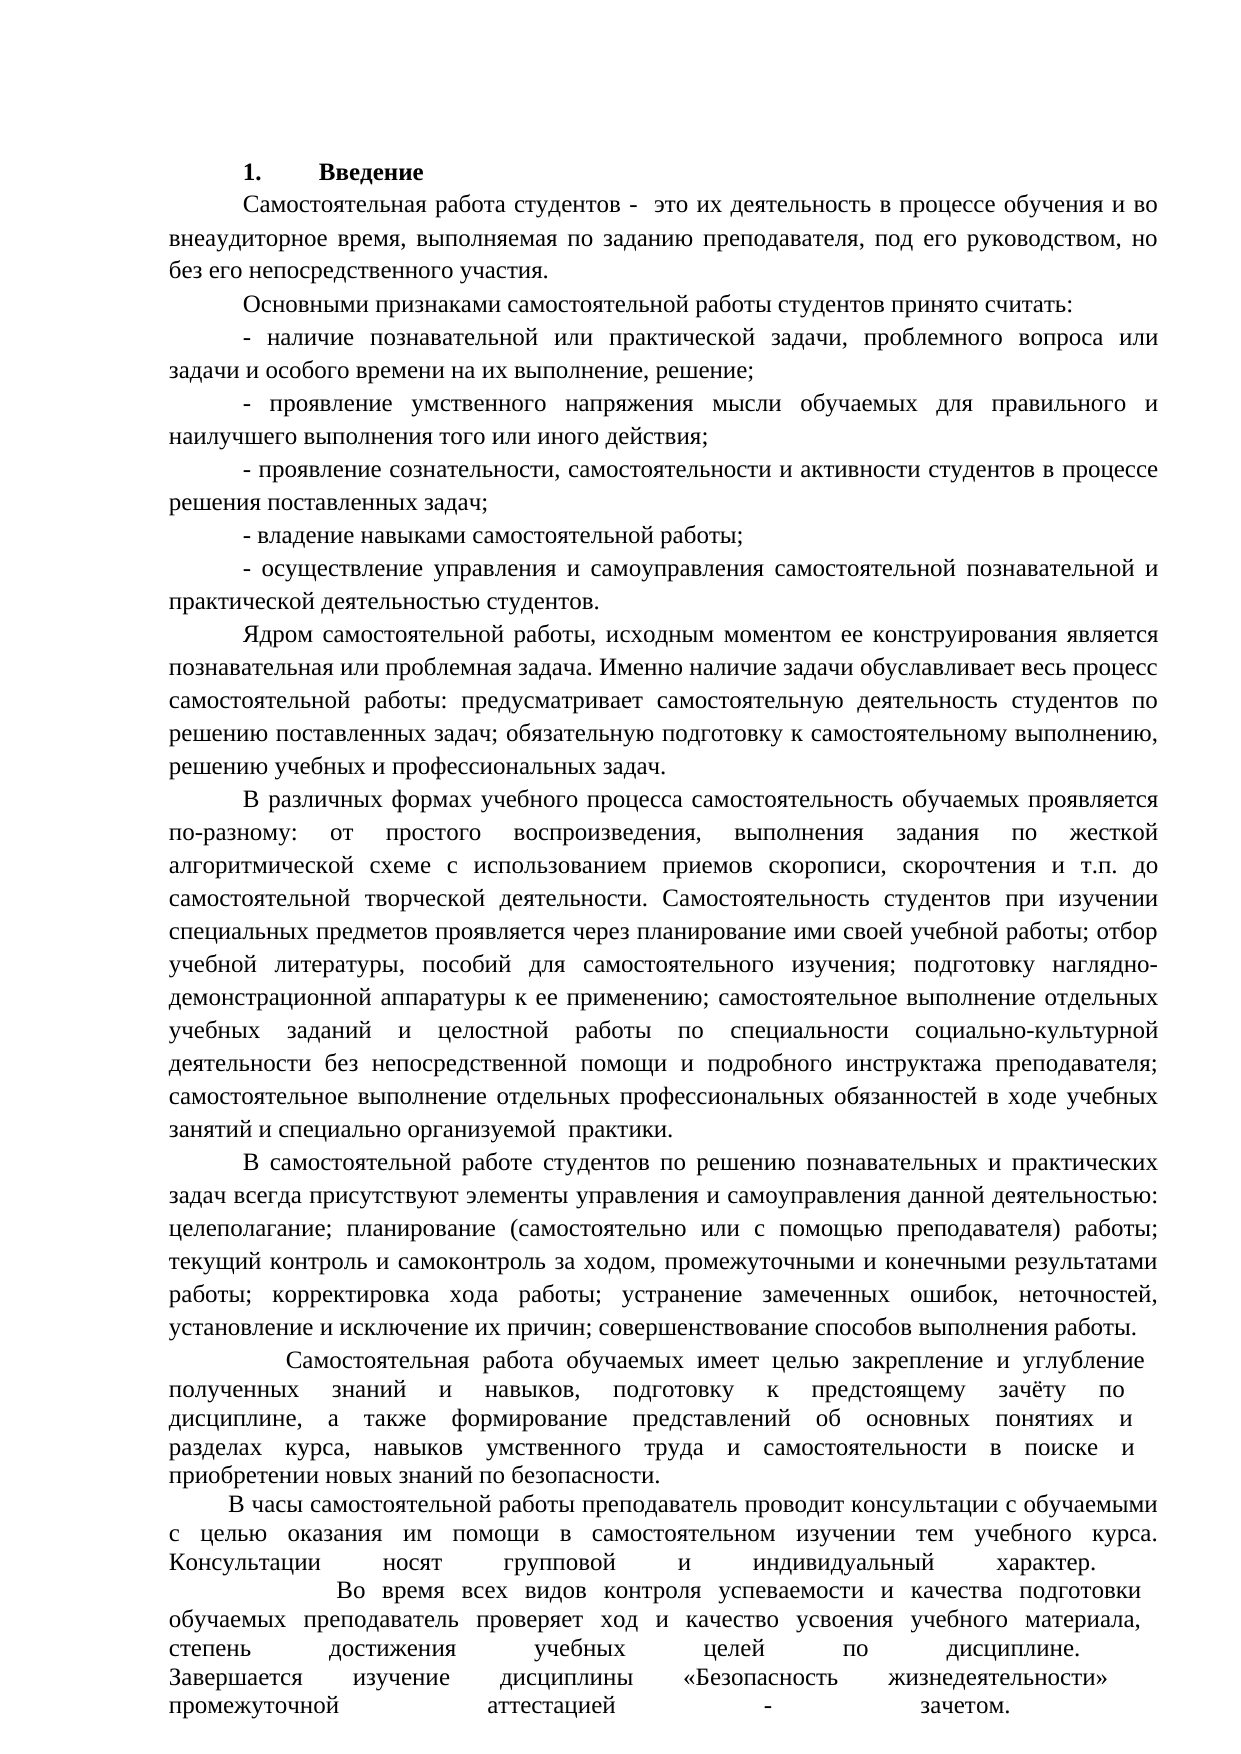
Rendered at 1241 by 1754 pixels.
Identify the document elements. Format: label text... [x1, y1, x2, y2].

text Ядром самостоятельной работы, исходным моментом ее конструирования является познавательная или проблемная задача. Именно наличие задачи обуславливает весь процесс самостоятельной работы: предусматривает самостоятельную деятельность студентов по решению поставленных задач; обязательную подготовку к самостоятельному выполнению, решению учебных и профессиональных задач. [169, 619, 1159, 780]
text - проявление сознательности, самостоятельности и активности студентов в процессе решения поставленных задач; [169, 454, 1159, 516]
text - проявление умственного напряжения мысли обучаемых для правильного и наилучшего выполнения того или иного действия; [169, 388, 1159, 449]
text Самостоятельная работа обучаемых имеет целью закрепление и углубление полученных знаний и навыков, подготовку к предстоящему зачёту по дисциплине, а также формирование представлений об основных понятиях и разделах курса, навыков умственного труда и самостоятельности в поиске и приобретении новых знаний по безопасности. [169, 1345, 1159, 1489]
text - владение навыками самостоятельной работы; [169, 520, 1159, 548]
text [169, 1489, 1159, 1719]
text В различных формах учебного процесса самостоятельность обучаемых проявляется по-разному: от простого воспроизведения, выполнения задания по жесткой алгоритмической схеме с использованием приемов скорописи, скорочтения и т.п. до самостоятельной творческой деятельности. Самостоятельность студентов при изучении специальных предметов проявляется через планирование ими своей учебной работы; отбор учебной литературы, пособий для самостоятельного изучения; подготовку наглядно-демонстрационной аппаратуры к ее применению; самостоятельное выполнение отдельных учебных заданий и целостной работы по специальности социально-культурной деятельности без непосредственной помощи и подробного инструктажа преподавателя; самостоятельное выполнение отдельных профессиональных обязанностей в ходе учебных занятий и специально организуемой практики. [169, 784, 1159, 1143]
text В самостоятельной работе студентов по решению познавательных и практических задач всегда присутствуют элементы управления и самоуправления данной деятельностью: целеполагание; планирование (самостоятельно или с помощью преподавателя) работы; текущий контроль и самоконтроль за ходом, промежуточными и конечными результатами работы; корректировка хода работы; устранение замеченных ошибок, неточностей, установление и исключение их причин; совершенствование способов выполнения работы. [169, 1147, 1159, 1341]
text 1. Введение [169, 157, 1159, 185]
text - наличие познавательной или практической задачи, проблемного вопроса или задачи и особого времени на их выполнение, решение; [169, 322, 1159, 383]
text Самостоятельная работа студентов - это их деятельность в процессе обучения и во внеаудиторное время, выполняемая по заданию преподавателя, под его руководством, но без его непосредственного участия. [169, 189, 1159, 284]
text Основными признаками самостоятельной работы студентов принято считать: [169, 289, 1159, 317]
text - осуществление управления и самоуправления самостоятельной познавательной и практической деятельностью студентов. [169, 553, 1159, 614]
